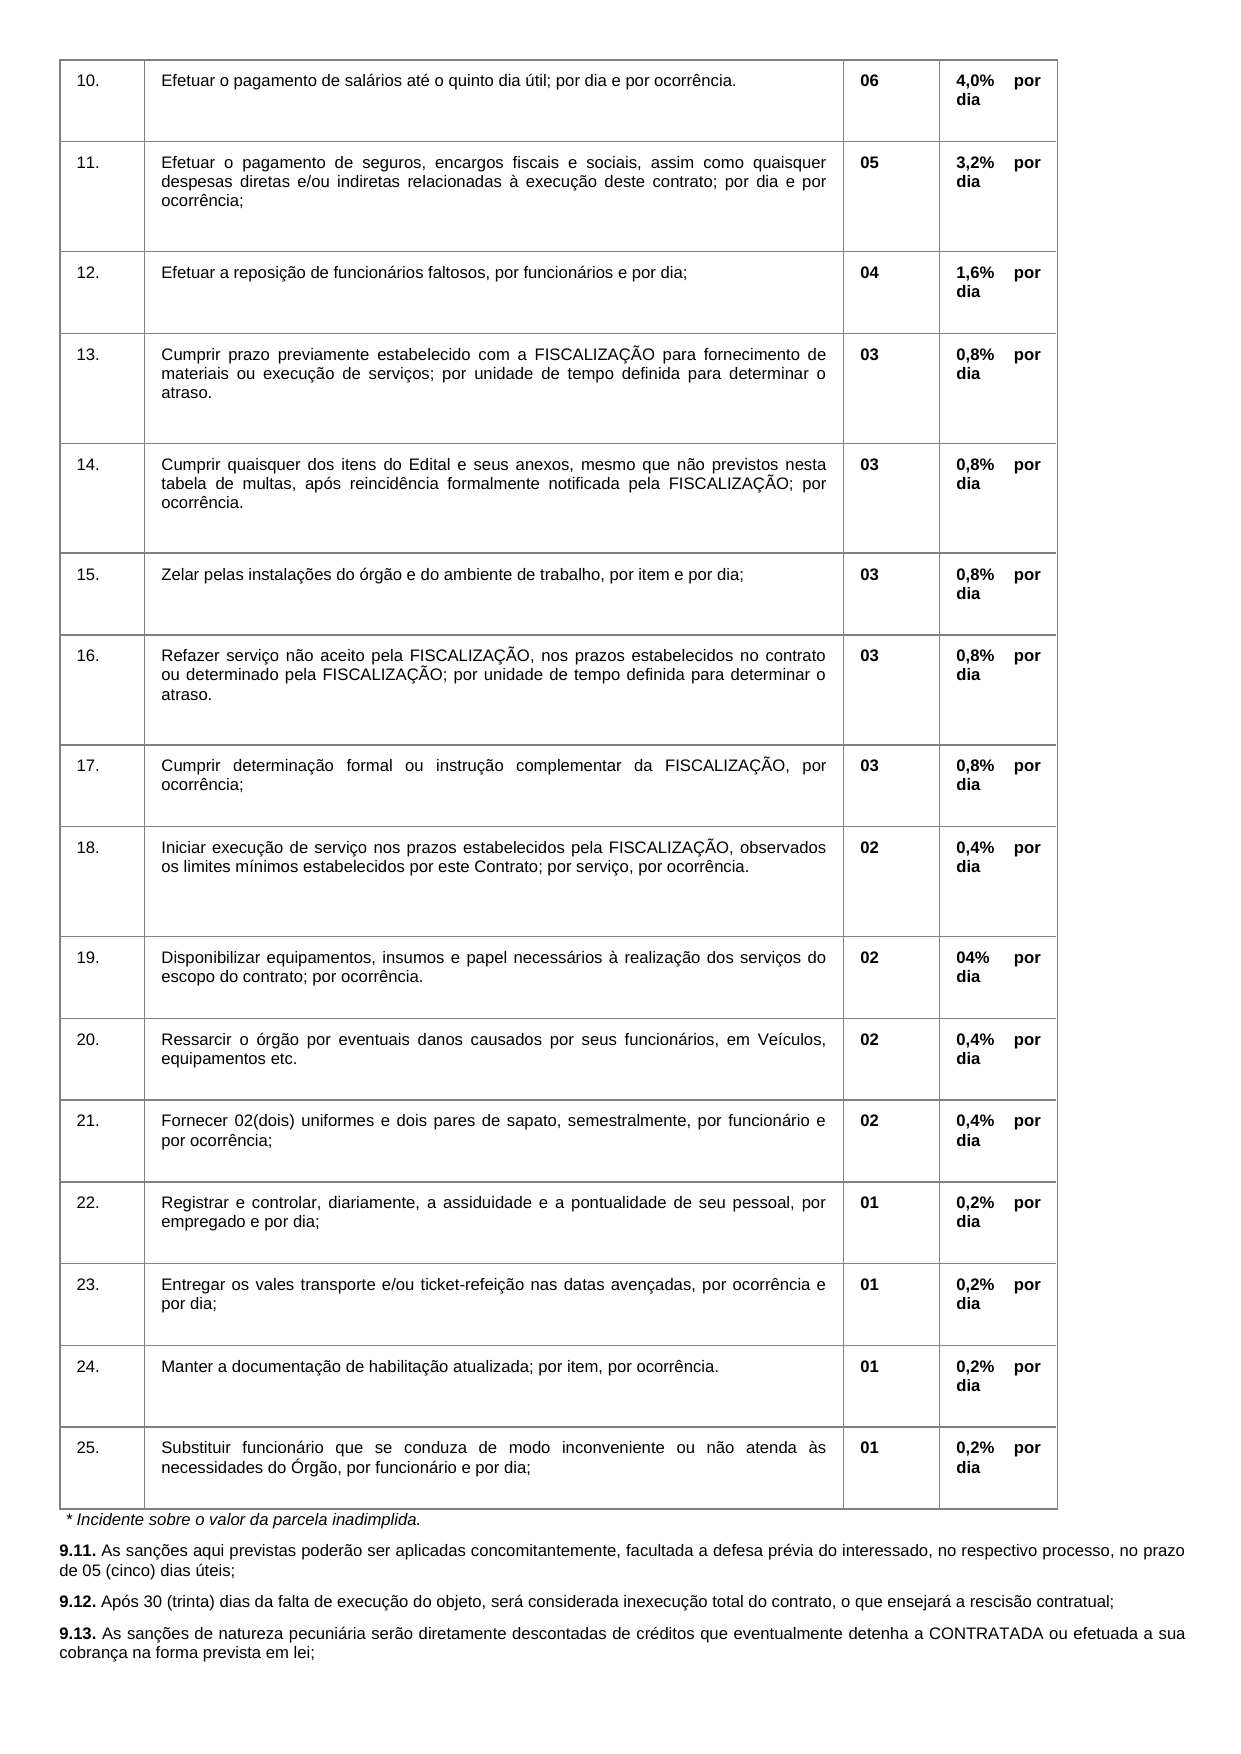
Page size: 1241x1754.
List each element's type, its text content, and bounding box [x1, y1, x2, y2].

table_cell Efetuar o pagamento de seguros, encargos fiscais e sociais, assim como quaisquer despesas diretas e/ou indiretas relacionadas à execução deste contrato; por dia e por ocorrência; [145, 142, 843, 251]
table_cell Refazer serviço não aceito pela FISCALIZAÇÃO, nos prazos estabelecidos no contrato ou determinado pela FISCALIZAÇÃO; por unidade de tempo definida para determinar o atraso. [145, 636, 843, 744]
table_cell 05 [844, 142, 939, 251]
table_cell 03 [844, 636, 939, 744]
table_cell Efetuar a reposição de funcionários faltosos, por funcionários e por dia; [145, 252, 843, 332]
table_cell 0,4% por dia [940, 826, 1057, 936]
table_cell Iniciar execução de serviço nos prazos estabelecidos pela FISCALIZAÇÃO, observados os limites mínimos estabelecidos por este Contrato; por serviço, por ocorrência. [145, 827, 843, 936]
table_cell 02 [844, 937, 939, 1017]
table_cell 0,8% por dia [940, 634, 1057, 744]
table_cell 04% por dia [940, 936, 1057, 1017]
table_cell 4,0% por dia [940, 61, 1057, 141]
table_cell 0,2% por dia [940, 1181, 1057, 1263]
table_cell Cumprir determinação formal ou instrução complementar da FISCALIZAÇÃO, por ocorrência; [145, 746, 843, 826]
table_cell 0,8% por dia [940, 552, 1057, 634]
text 9.12. Após 30 (trinta) dias da falta de execução do objeto, será considerada inexecução total do contrato, o que ensejará a rescisão contratual; [59, 1592, 1186, 1611]
table_cell 3,2% por dia [940, 141, 1057, 251]
table_cell 03 [844, 444, 939, 552]
table_cell Manter a documentação de habilitação atualizada; por item, por ocorrência. [145, 1346, 843, 1426]
table_cell 01 [844, 1183, 939, 1263]
table_cell 0,2% por dia [940, 1263, 1057, 1344]
table_cell 19. [61, 937, 144, 1017]
table_cell Cumprir prazo previamente estabelecido com a FISCALIZAÇÃO para fornecimento de materiais ou execução de serviços; por unidade de tempo definida para determinar o atraso. [145, 334, 843, 442]
table_cell 23. [61, 1264, 144, 1344]
table_cell 0,8% por dia [940, 443, 1057, 552]
table_cell Disponibilizar equipamentos, insumos e papel necessários à realização dos serviços do escopo do contrato; por ocorrência. [145, 937, 843, 1017]
table_cell Efetuar o pagamento de salários até o quinto dia útil; por dia e por ocorrência. [145, 61, 843, 141]
table_cell 0,8% por dia [940, 744, 1057, 826]
table_cell 15. [61, 554, 144, 634]
table_cell 0,2% por dia [940, 1345, 1057, 1426]
table_cell 14. [61, 444, 144, 552]
table_cell 0,4% por dia [940, 1018, 1057, 1099]
table_cell 01 [844, 1346, 939, 1426]
table_cell 21. [61, 1101, 144, 1181]
table_cell 02 [844, 1019, 939, 1099]
table_cell 03 [844, 554, 939, 634]
table_cell 02 [844, 827, 939, 936]
table_cell 04 [844, 252, 939, 332]
table_cell 22. [61, 1183, 144, 1263]
table_cell 0,4% por dia [940, 1099, 1057, 1181]
table_cell 16. [61, 636, 144, 744]
table_cell 0,8% por dia [940, 333, 1057, 442]
text 9.11. As sanções aqui previstas poderão ser aplicadas concomitantemente, facultada a defesa prévia do interessado, no respectivo processo, no prazo de 05 (cinco) dias úteis; [59, 1541, 1186, 1579]
table_cell Registrar e controlar, diariamente, a assiduidade e a pontualidade de seu pessoal, por empregado e por dia; [145, 1183, 843, 1263]
table_cell 02 [844, 1101, 939, 1181]
table_cell Cumprir quaisquer dos itens do Edital e seus anexos, mesmo que não previstos nesta tabela de multas, após reincidência formalmente notificada pela FISCALIZAÇÃO; por ocorrência. [145, 444, 843, 552]
table_cell 1,6% por dia [940, 251, 1057, 332]
table_cell Entregar os vales transporte e/ou ticket-refeição nas datas avençadas, por ocorrência e por dia; [145, 1264, 843, 1344]
text 9.13. As sanções de natureza pecuniária serão diretamente descontadas de créditos que eventualmente detenha a CONTRATADA ou efetuada a sua cobrança na forma prevista em lei; [59, 1624, 1186, 1662]
table_cell 18. [61, 827, 144, 936]
table_cell 0,2% por dia [940, 1426, 1057, 1508]
table_cell 06 [844, 61, 939, 141]
table_cell 10. [61, 61, 144, 141]
table_cell 03 [844, 334, 939, 442]
table_cell 01 [844, 1264, 939, 1344]
table_cell 17. [61, 746, 144, 826]
table_cell 12. [61, 252, 144, 332]
table_cell Fornecer 02(dois) uniformes e dois pares de sapato, semestralmente, por funcionário e por ocorrência; [145, 1101, 843, 1181]
table_cell 24. [61, 1346, 144, 1426]
table_cell 01 [844, 1428, 939, 1508]
table_cell 11. [61, 142, 144, 251]
table_cell Ressarcir o órgão por eventuais danos causados por seus funcionários, em Veículos, equipamentos etc. [145, 1019, 843, 1099]
table_cell 20. [61, 1019, 144, 1099]
table_cell 13. [61, 334, 144, 442]
table_cell Substituir funcionário que se conduza de modo inconveniente ou não atenda às necessidades do Órgão, por funcionário e por dia; [145, 1428, 843, 1508]
text * Incidente sobre o valor da parcela inadimplida. [65, 1509, 1193, 1529]
table_cell 25. [61, 1428, 144, 1508]
table_cell 03 [844, 746, 939, 826]
table_cell Zelar pelas instalações do órgão e do ambiente de trabalho, por item e por dia; [145, 554, 843, 634]
